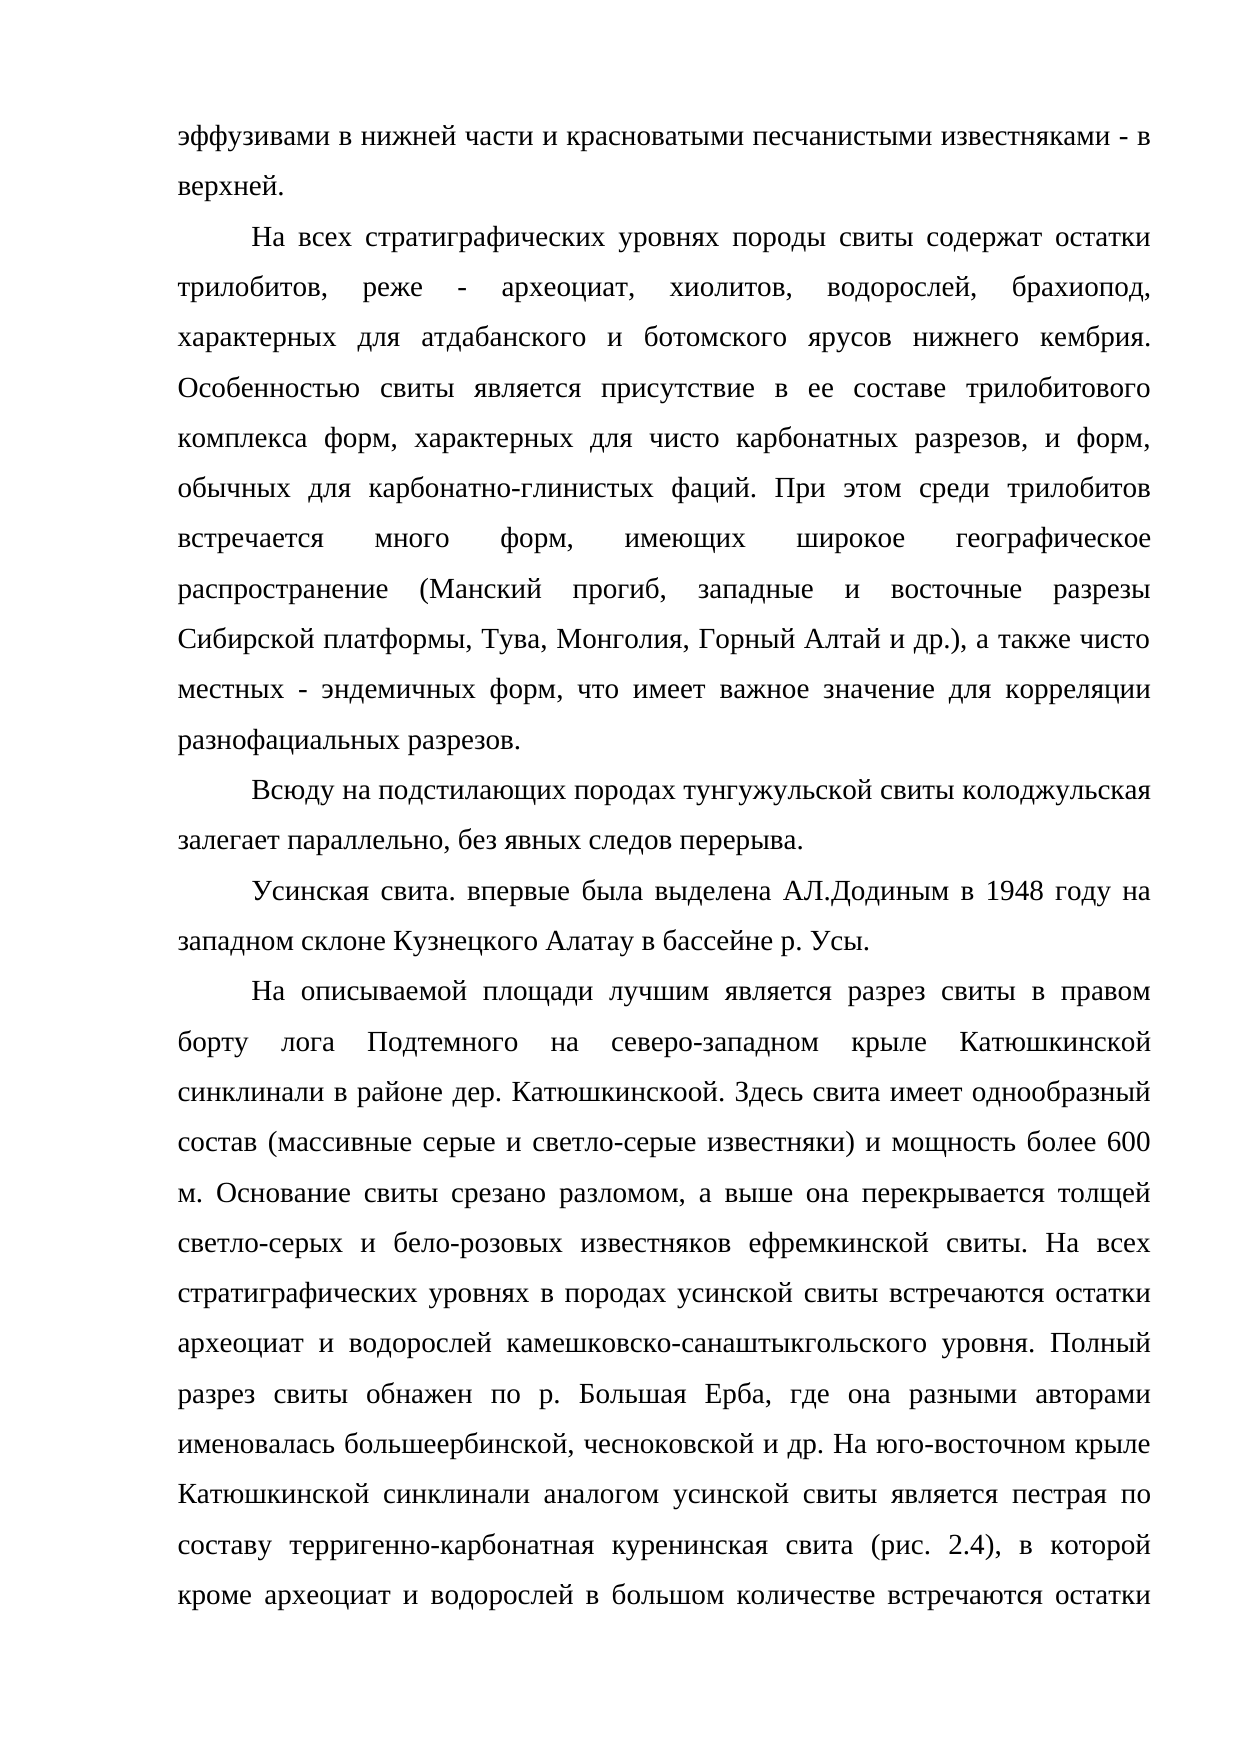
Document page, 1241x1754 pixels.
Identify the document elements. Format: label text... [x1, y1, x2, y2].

text На всех стратиграфических уровнях породы свиты содержат остатки трилобитов, реже - археоциат, хиолитов, водорослей, брахиопод, характерных для атдабанского и ботомского ярусов нижнего кембрия. Особенностью свиты является присутствие в ее составе трилобитового комплекса форм, характерных для чисто карбонатных разрезов, и форм, обычных для карбонатно-глинистых фаций. При этом среди трилобитов встречается много форм, имеющих широкое географическое распространение (Манский прогиб, западные и восточные разрезы Сибирской платформы, Тува, Монголия, Горный Алтай и др.), а также чисто местных - эндемичных форм, что имеет важное значение для корреляции разнофациальных разрезов. [177, 219, 1152, 755]
text Усинская свита. впервые была выделена АЛ.Додиным в 1948 году на западном склоне Кузнецкого Алатау в бассейне р. Усы. [177, 873, 1152, 957]
text Всюду на подстилающих породах тунгужульской свиты колоджульская залегает параллельно, без явных следов перерыва. [177, 772, 1152, 856]
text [177, 118, 1152, 202]
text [177, 973, 1152, 1611]
